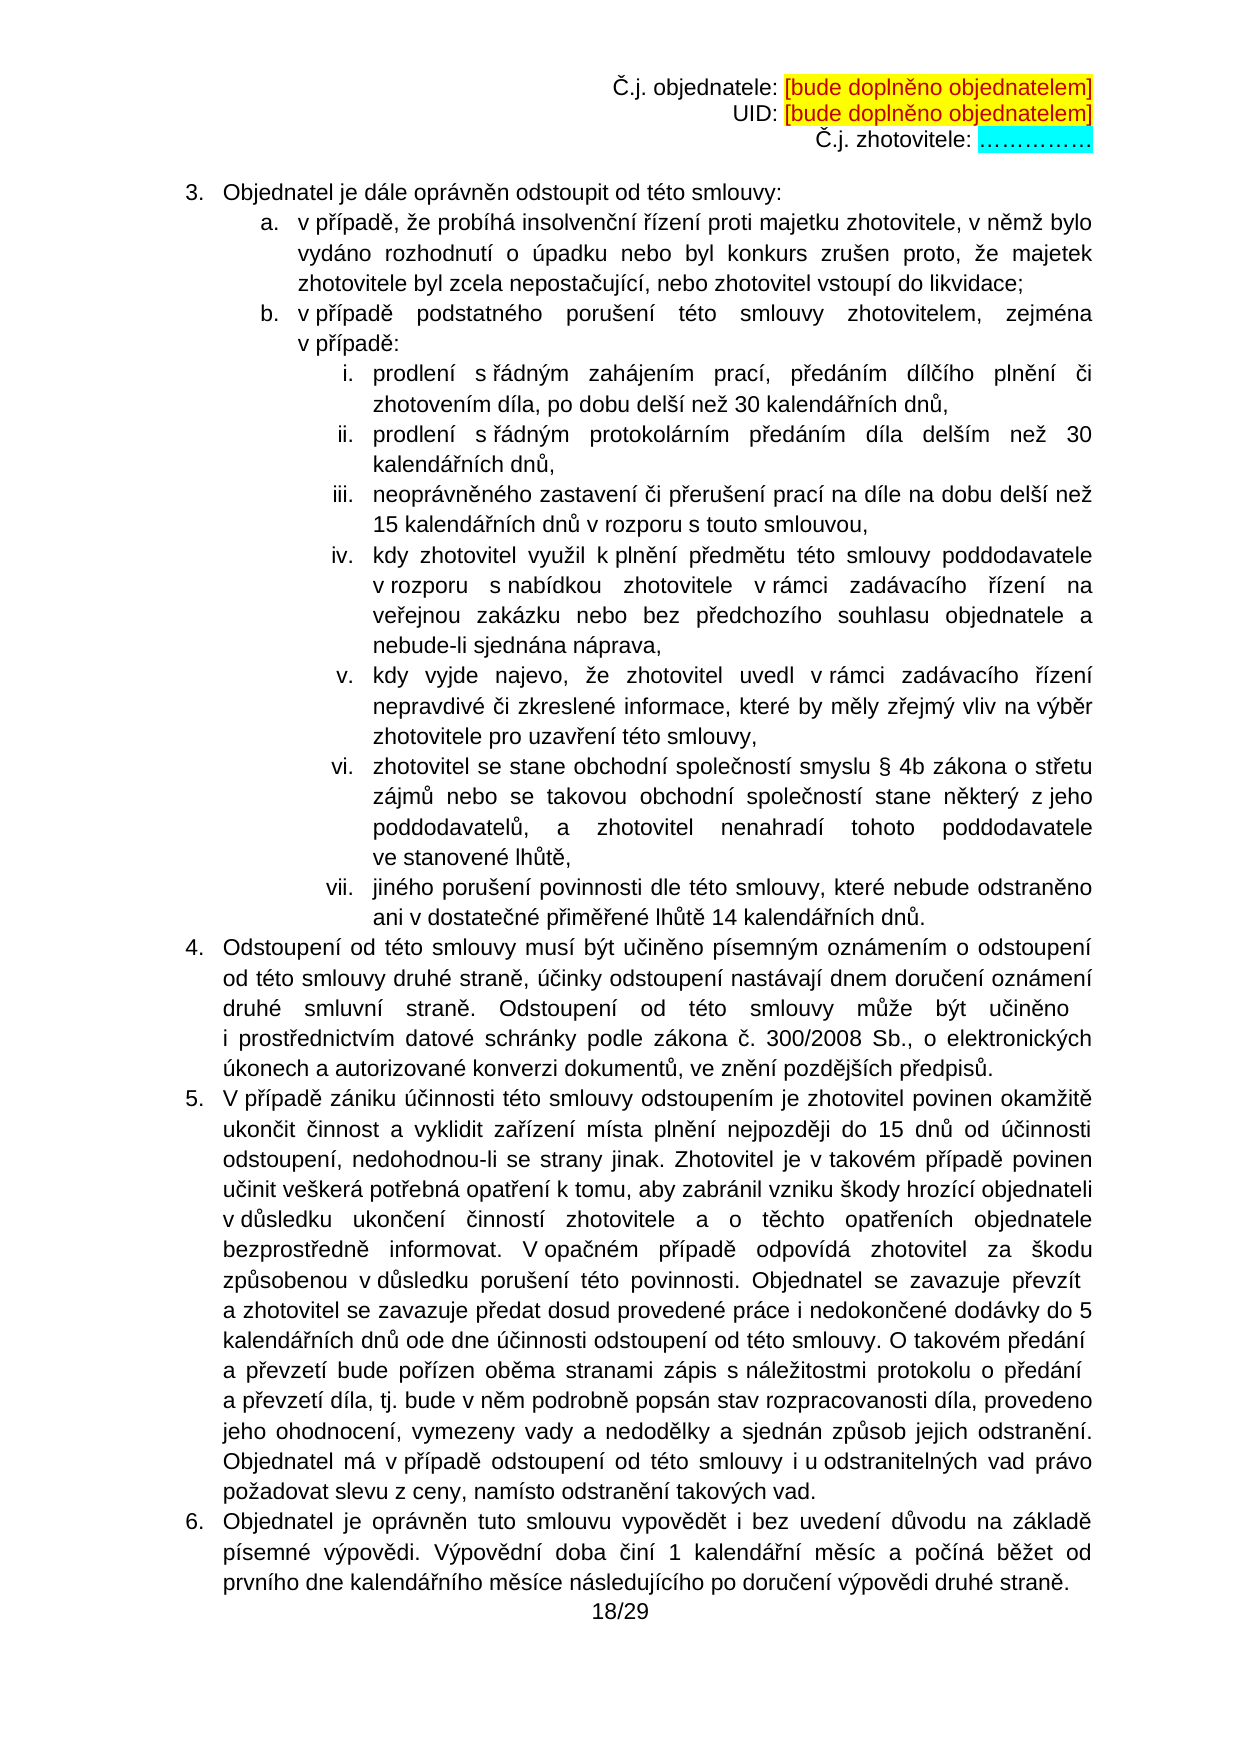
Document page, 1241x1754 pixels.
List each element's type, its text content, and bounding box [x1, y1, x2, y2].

list zhotovitel se stane obchodní společností smyslu § 4b zákona o střetu zájmů nebo se takovou obchodní společností stane některý z jeho poddodavatelů, a zhotovitel nenahradí tohoto poddodavatele ve stanovené lhůtě, [354, 753, 1093, 870]
list prodlení s řádným protokolárním předáním díla delším než 30 kalendářních dnů, [354, 421, 1093, 477]
list kdy vyjde najevo, že zhotovitel uvedl v rámci zadávacího řízení nepravdivé či zkreslené informace, které by měly zřejmý vliv na výběr zhotovitele pro uzavření této smlouvy, [354, 662, 1093, 749]
list v případě, že probíhá insolvenční řízení proti majetku zhotovitele, v němž bylo vydáno rozhodnutí o úpadku nebo byl konkurs zrušen proto, že majetek zhotovitele byl zcela nepostačující, nebo zhotovitel vstoupí do likvidace; [260, 209, 1093, 296]
list prodlení s řádným zahájením prací, předáním dílčího plnění či zhotovením díla, po dobu delší než 30 kalendářních dnů, [354, 360, 1093, 417]
list Odstoupení od této smlouvy musí být učiněno písemným oznámením o odstoupení od této smlouvy druhé straně, účinky odstoupení nastávají dnem doručení oznámení druhé smluvní straně. Odstoupení od této smlouvy může být učiněno i prostřednictvím datové schránky podle zákona č. 300/2008 Sb., o elektronických úkonech a autorizované konverzi dokumentů, ve znění pozdějších předpisů. [185, 934, 1093, 1082]
list neoprávněného zastavení či přerušení prací na díle na dobu delší než 15 kalendářních dnů v rozporu s touto smlouvou, [354, 481, 1093, 538]
list jiného porušení povinnosti dle této smlouvy, které nebude odstraněno ani v dostatečné přiměřené lhůtě 14 kalendářních dnů. [354, 874, 1093, 931]
list v případě podstatného porušení této smlouvy zhotovitelem, zejména v případě: [260, 300, 1093, 357]
list Objednatel je oprávněn tuto smlouvu vypovědět i bez uvedení důvodu na základě písemné výpovědi. Výpovědní doba činí 1 kalendářní měsíc a počíná běžet od prvního dne kalendářního měsíce následujícího po doručení výpovědi druhé straně. [185, 1508, 1093, 1595]
list Objednatel je dále oprávněn odstoupit od této smlouvy: [185, 179, 1093, 206]
list V případě zániku účinnosti této smlouvy odstoupením je zhotovitel povinen okamžitě ukončit činnost a vyklidit zařízení místa plnění nejpozději do 15 dnů od účinnosti odstoupení, nedohodnou-li se strany jinak. Zhotovitel je v takovém případě povinen učinit veškerá potřebná opatření k tomu, aby zabránil vzniku škody hrozící objednateli v důsledku ukončení činností zhotovitele a o těchto opatřeních objednatele bezprostředně informovat. V opačném případě odpovídá zhotovitel za škodu způsobenou v důsledku porušení této povinnosti. Objednatel se zavazuje převzít a zhotovitel se zavazuje předat dosud provedené práce i nedokončené dodávky do 5 kalendářních dnů ode dne účinnosti odstoupení od této smlouvy. O takovém předání a převzetí bude pořízen oběma stranami zápis s náležitostmi protokolu o předání a převzetí díla, tj. bude v něm podrobně popsán stav rozpracovanosti díla, provedeno jeho ohodnocení, vymezeny vady a nedodělky a sjednán způsob jejich odstranění. Objednatel má v případě odstoupení od této smlouvy i u odstranitelných vad právo požadovat slevu z ceny, namísto odstranění takových vad. [185, 1085, 1093, 1504]
list kdy zhotovitel využil k plnění předmětu této smlouvy poddodavatele v rozporu s nabídkou zhotovitele v rámci zadávacího řízení na veřejnou zakázku nebo bez předchozího souhlasu objednatele a nebude-li sjednána náprava, [354, 542, 1093, 659]
